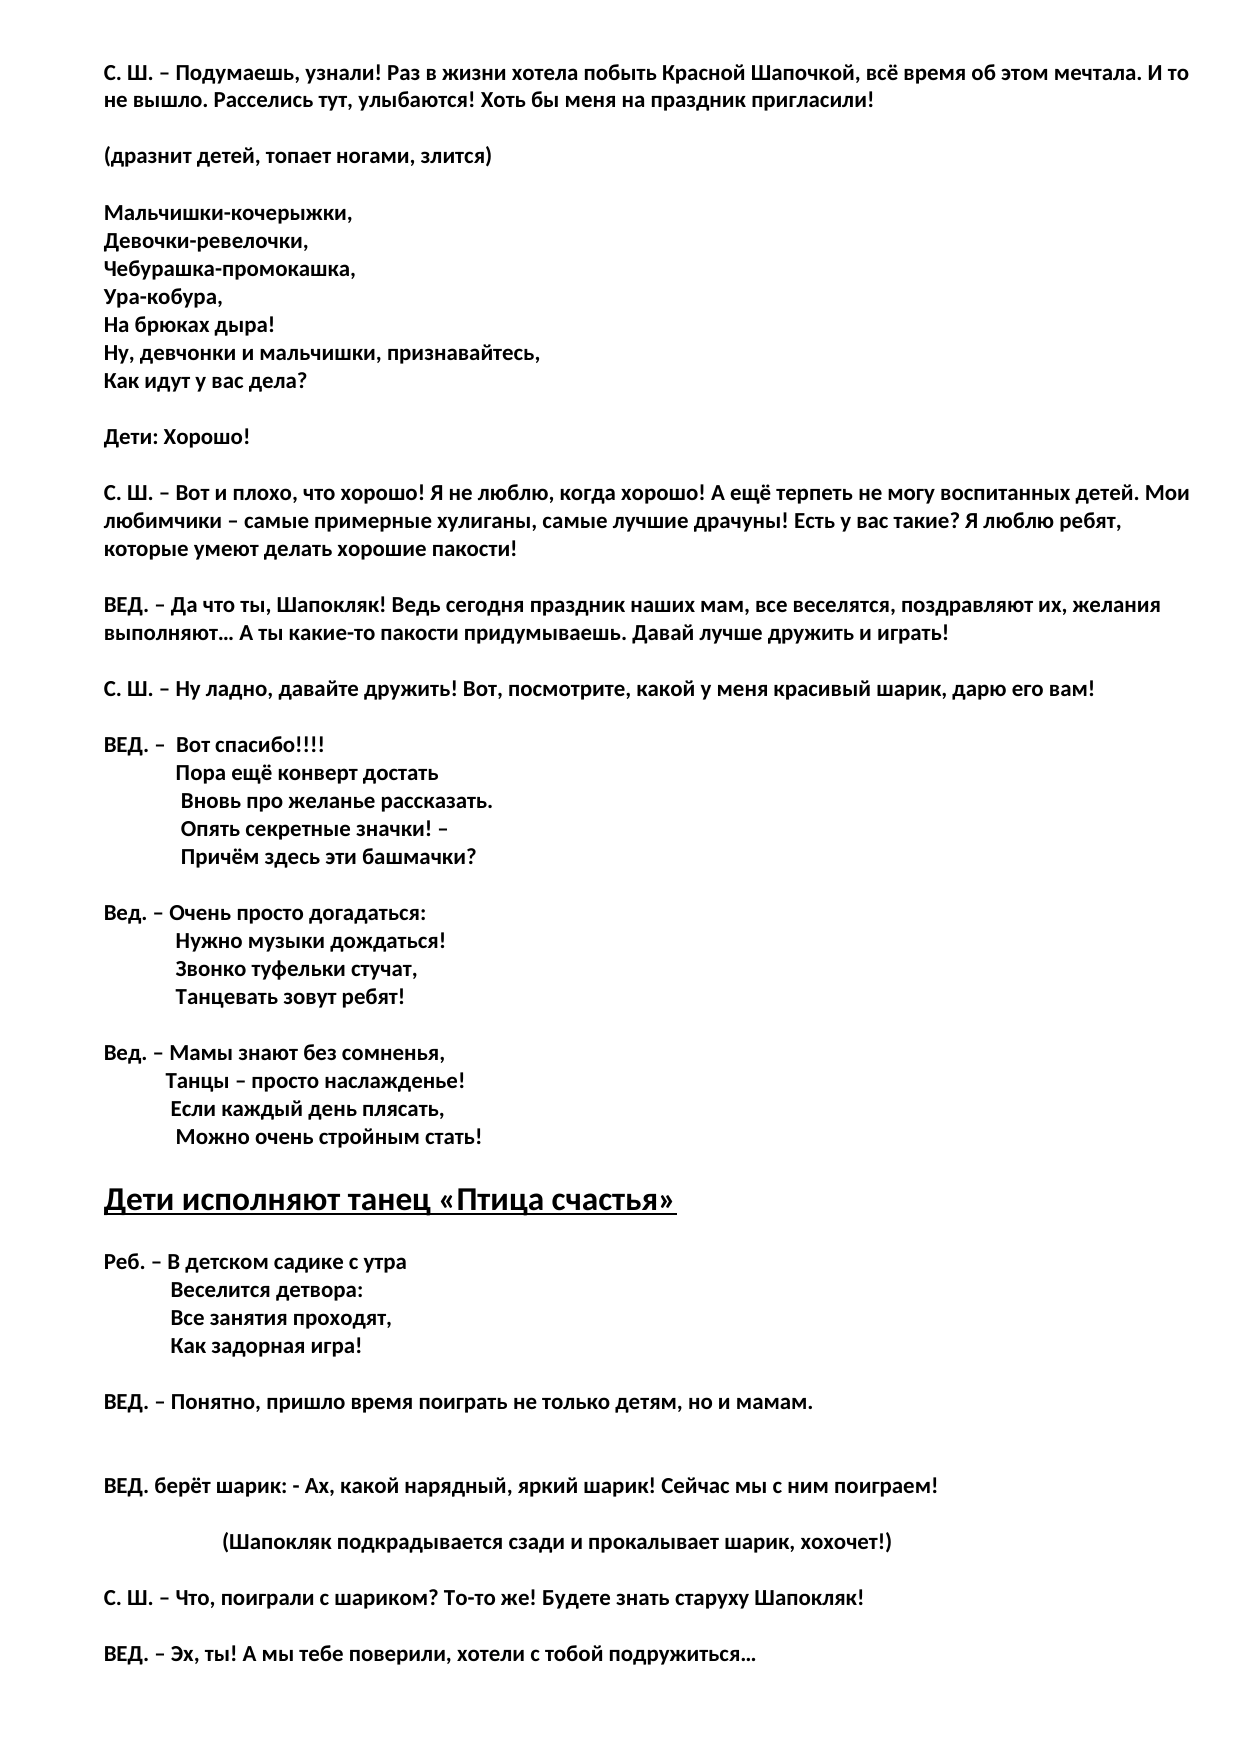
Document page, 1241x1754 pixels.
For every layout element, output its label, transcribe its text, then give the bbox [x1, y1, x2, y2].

text Как задорная игра! [103, 1331, 1196, 1359]
text Танцевать зовут ребят! [103, 982, 1196, 1010]
text Чебурашка-промокашка, [103, 254, 1196, 282]
text ВЕД. – Да что ты, Шапокляк! Ведь сегодня праздник наших мам, все веселятся, поздравляют их, желания выполняют… А ты какие-то пакости придумываешь. Давай лучше дружить и играть! [103, 590, 1196, 646]
text Все занятия проходят, [103, 1303, 1196, 1331]
text Реб. – В детском садике с утра [103, 1247, 1196, 1275]
text ВЕД. – Понятно, пришло время поиграть не только детям, но и мамам. [103, 1387, 1196, 1415]
text Опять секретные значки! – [103, 814, 1196, 842]
text Вед. – Очень просто догадаться: [103, 898, 1196, 926]
text Нужно музыки дождаться! [103, 926, 1196, 954]
text ВЕД. – Вот спасибо!!!! [103, 730, 1196, 758]
text Веселится детвора: [103, 1275, 1196, 1303]
text Ура-кобура, [103, 282, 1196, 310]
text Вновь про желанье рассказать. [103, 786, 1196, 814]
text (Шапокляк подкрадывается сзади и прокалывает шарик, хохочет!) [103, 1527, 1196, 1555]
text Дети: Хорошо! [103, 422, 1196, 450]
text Девочки-ревелочки, [103, 226, 1196, 254]
text С. Ш. – Вот и плохо, что хорошо! Я не люблю, когда хорошо! А ещё терпеть не могу воспитанных детей. Мои любимчики – самые примерные хулиганы, самые лучшие драчуны! Есть у вас такие? Я люблю ребят, которые умеют делать хорошие пакости! [103, 478, 1196, 562]
text Танцы – просто наслажденье! [103, 1066, 1196, 1094]
text На брюках дыра! [103, 310, 1196, 338]
text ВЕД. – Эх, ты! А мы тебе поверили, хотели с тобой подружиться… [103, 1639, 1196, 1667]
text С. Ш. – Подумаешь, узнали! Раз в жизни хотела побыть Красной Шапочкой, всё время об этом мечтала. И то не вышло. Расселись тут, улыбаются! Хоть бы меня на праздник пригласили! [103, 58, 1196, 114]
text Можно очень стройным стать! [103, 1122, 1196, 1150]
text Пора ещё конверт достать [103, 758, 1196, 786]
text С. Ш. – Ну ладно, давайте дружить! Вот, посмотрите, какой у меня красивый шарик, дарю его вам! [103, 674, 1196, 702]
text Вед. – Мамы знают без сомненья, [103, 1038, 1196, 1066]
text ВЕД. берёт шарик: - Ах, какой нарядный, яркий шарик! Сейчас мы с ним поиграем! [103, 1471, 1196, 1499]
text Звонко туфельки стучат, [103, 954, 1196, 982]
text Причём здесь эти башмачки? [103, 842, 1196, 870]
text (дразнит детей, топает ногами, злится) [103, 142, 1196, 170]
text С. Ш. – Что, поиграли с шариком? То-то же! Будете знать старуху Шапокляк! [103, 1583, 1196, 1611]
text Как идут у вас дела? [103, 366, 1196, 394]
text Дети исполняют танец «Птица счастья» [103, 1178, 1196, 1219]
text Если каждый день плясать, [103, 1094, 1196, 1122]
text Ну, девчонки и мальчишки, признавайтесь, [103, 338, 1196, 366]
text Мальчишки-кочерыжки, [103, 198, 1196, 226]
